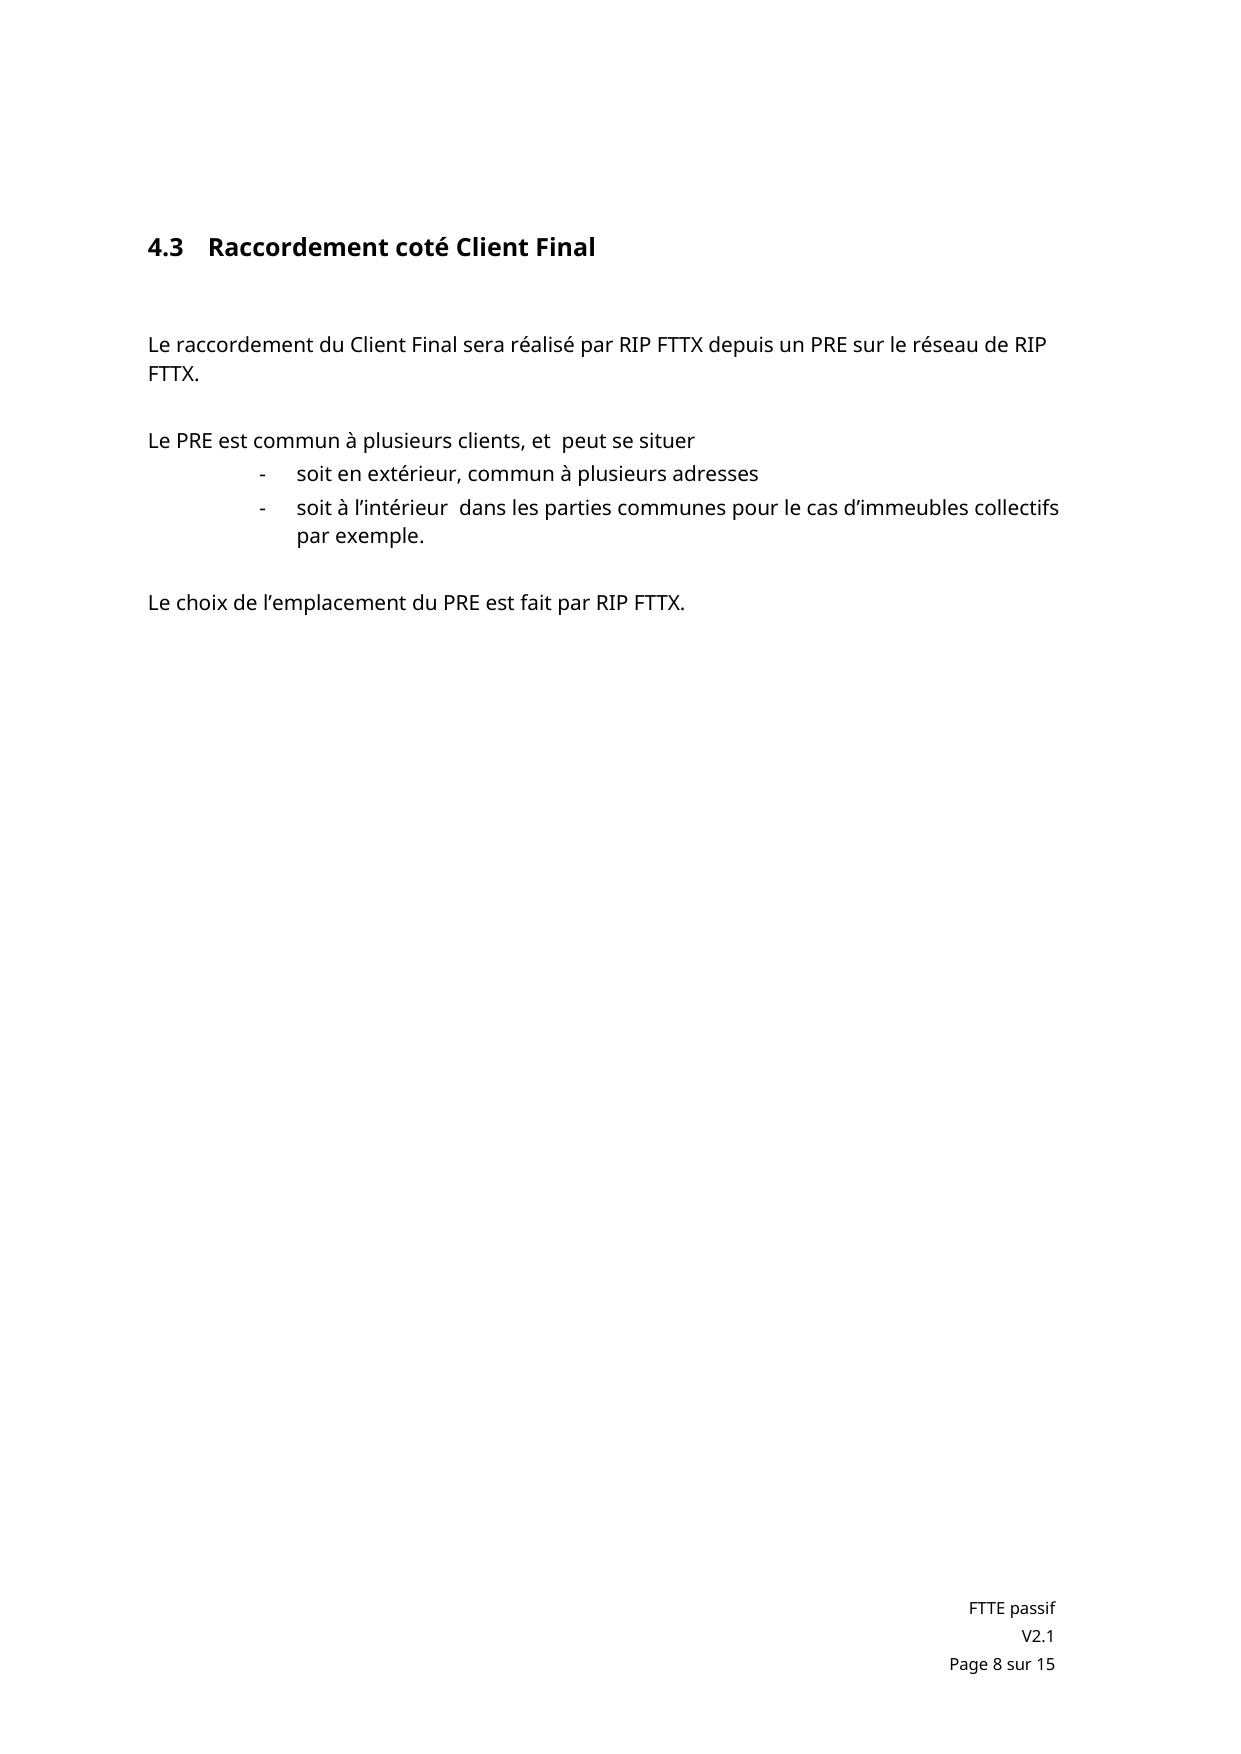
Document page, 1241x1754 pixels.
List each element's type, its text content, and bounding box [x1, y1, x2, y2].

subtitle Raccordement coté Client Final [148, 229, 1092, 264]
list soit en extérieur, commun à plusieurs adresses [259, 459, 1092, 488]
text Le PRE est commun à plusieurs clients, et peut se situer [148, 426, 1092, 454]
text Le raccordement du Client Final sera réalisé par RIP FTTX depuis un PRE sur le réseau de RIP FTTX. [148, 331, 1092, 387]
list soit à l’intérieur dans les parties communes pour le cas d’immeubles collectifs par exemple. [259, 493, 1092, 549]
text Le choix de l’emplacement du PRE est fait par RIP FTTX. [148, 588, 1092, 616]
